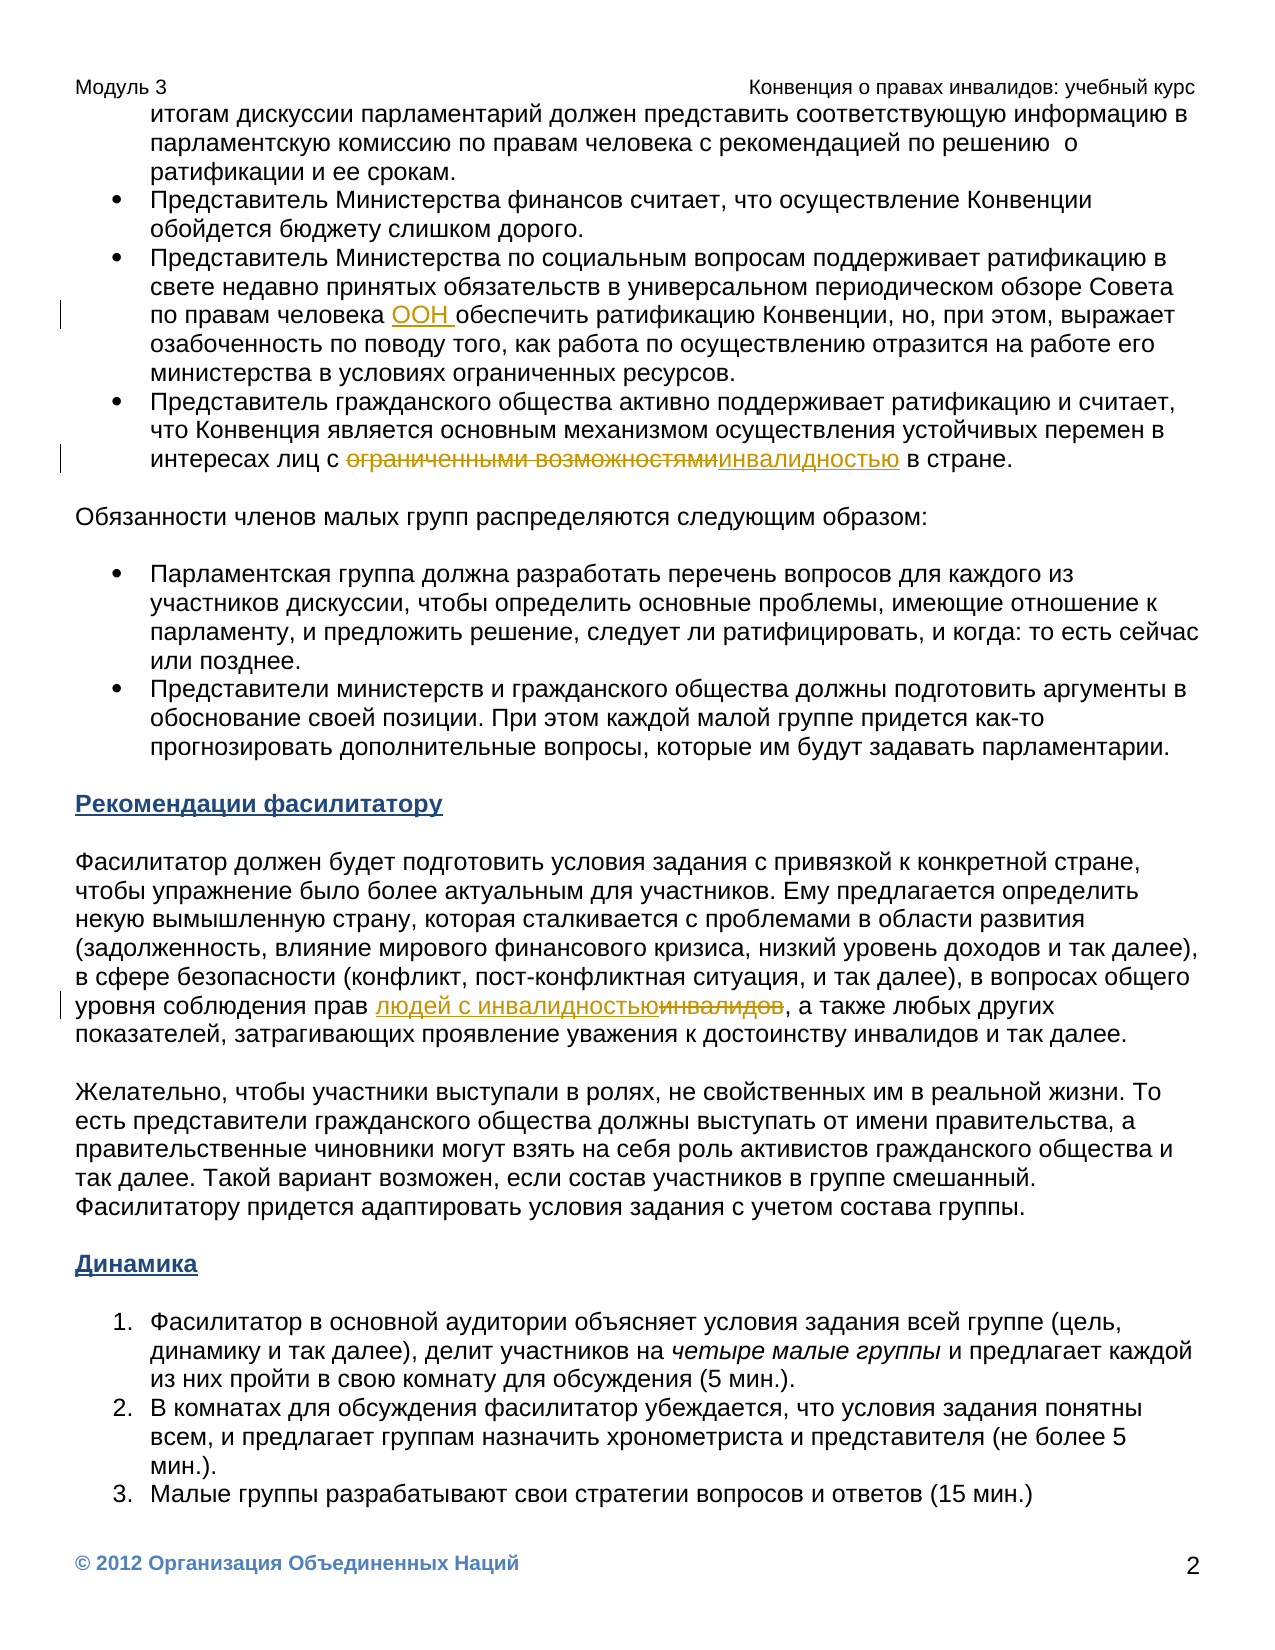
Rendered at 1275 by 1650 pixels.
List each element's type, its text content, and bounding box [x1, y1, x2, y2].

list Представитель гражданского общества активно поддерживает ратификацию и считает, что Конвенция является основным механизмом осуществления устойчивых перемен в интересах лиц с в стране. [112, 387, 1200, 473]
list Представитель Министерства финансов считает, что осуществление Конвенции обойдется бюджету слишком дорого. [112, 185, 1200, 243]
text Желательно, чтобы участники выступали в ролях, не свойственных им в реальной жизни. То есть представители гражданского общества должны выступать от имени правительства, а правительственные чиновники могут взять на себя роль активистов гражданского общества и так далее. Такой вариант возможен, если состав участников в группе смешанный. Фасилитатору придется адаптировать условия задания с учетом состава группы. [75, 1077, 1200, 1221]
text Обязанности членов малых групп распределяются следующим образом: [75, 502, 1200, 531]
list Парламентская группа должна разработать перечень вопросов для каждого из участников дискуссии, чтобы определить основные проблемы, имеющие отношение к парламенту, и предложить решение, следует ли ратифицировать, и когда: то есть сейчас или позднее. [112, 559, 1200, 674]
list Представители министерств и гражданского общества должны подготовить аргументы в обоснование своей позиции. При этом каждой малой группе придется как-то прогнозировать дополнительные вопросы, которые им будут задавать парламентарии. [112, 674, 1200, 761]
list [112, 99, 1200, 185]
list Представитель Министерства по социальным вопросам поддерживает ратификацию в свете недавно принятых обязательств в универсальном периодическом обзоре Совета по правам человека обеспечить ратификацию Конвенции, но, при этом, выражает озабоченность по поводу того, как работа по осуществлению отразится на работе его министерства в условиях ограниченных ресурсов. [112, 243, 1200, 387]
list В комнатах для обсуждения фасилитатор убеждается, что условия задания понятны всем, и предлагает группам назначить хронометриста и представителя (не более 5 мин.). [112, 1393, 1200, 1479]
list Малые группы разрабатывают свои стратегии вопросов и ответов (15 мин.) [112, 1479, 1200, 1508]
list Фасилитатор в основной аудитории объясняет условия задания всей группе (цель, динамику и так далее), делит участников на четыре малые группы и предлагает каждой из них пройти в свою комнату для обсуждения (5 мин.). [112, 1307, 1200, 1393]
text Рекомендации фасилитатору [75, 789, 1200, 818]
text Фасилитатор должен будет подготовить условия задания с привязкой к конкретной стране, чтобы упражнение было более актуальным для участников. Ему предлагается определить некую вымышленную страну, которая сталкивается с проблемами в области развития (задолженность, влияние мирового финансового кризиса, низкий уровень доходов и так далее), в сфере безопасности (конфликт, пост-конфликтная ситуация, и так далее), в вопросах общего уровня соблюдения прав , а также любых других показателей, затрагивающих проявление уважения к достоинству инвалидов и так далее. [75, 847, 1200, 1048]
text Динамика [75, 1249, 1200, 1278]
